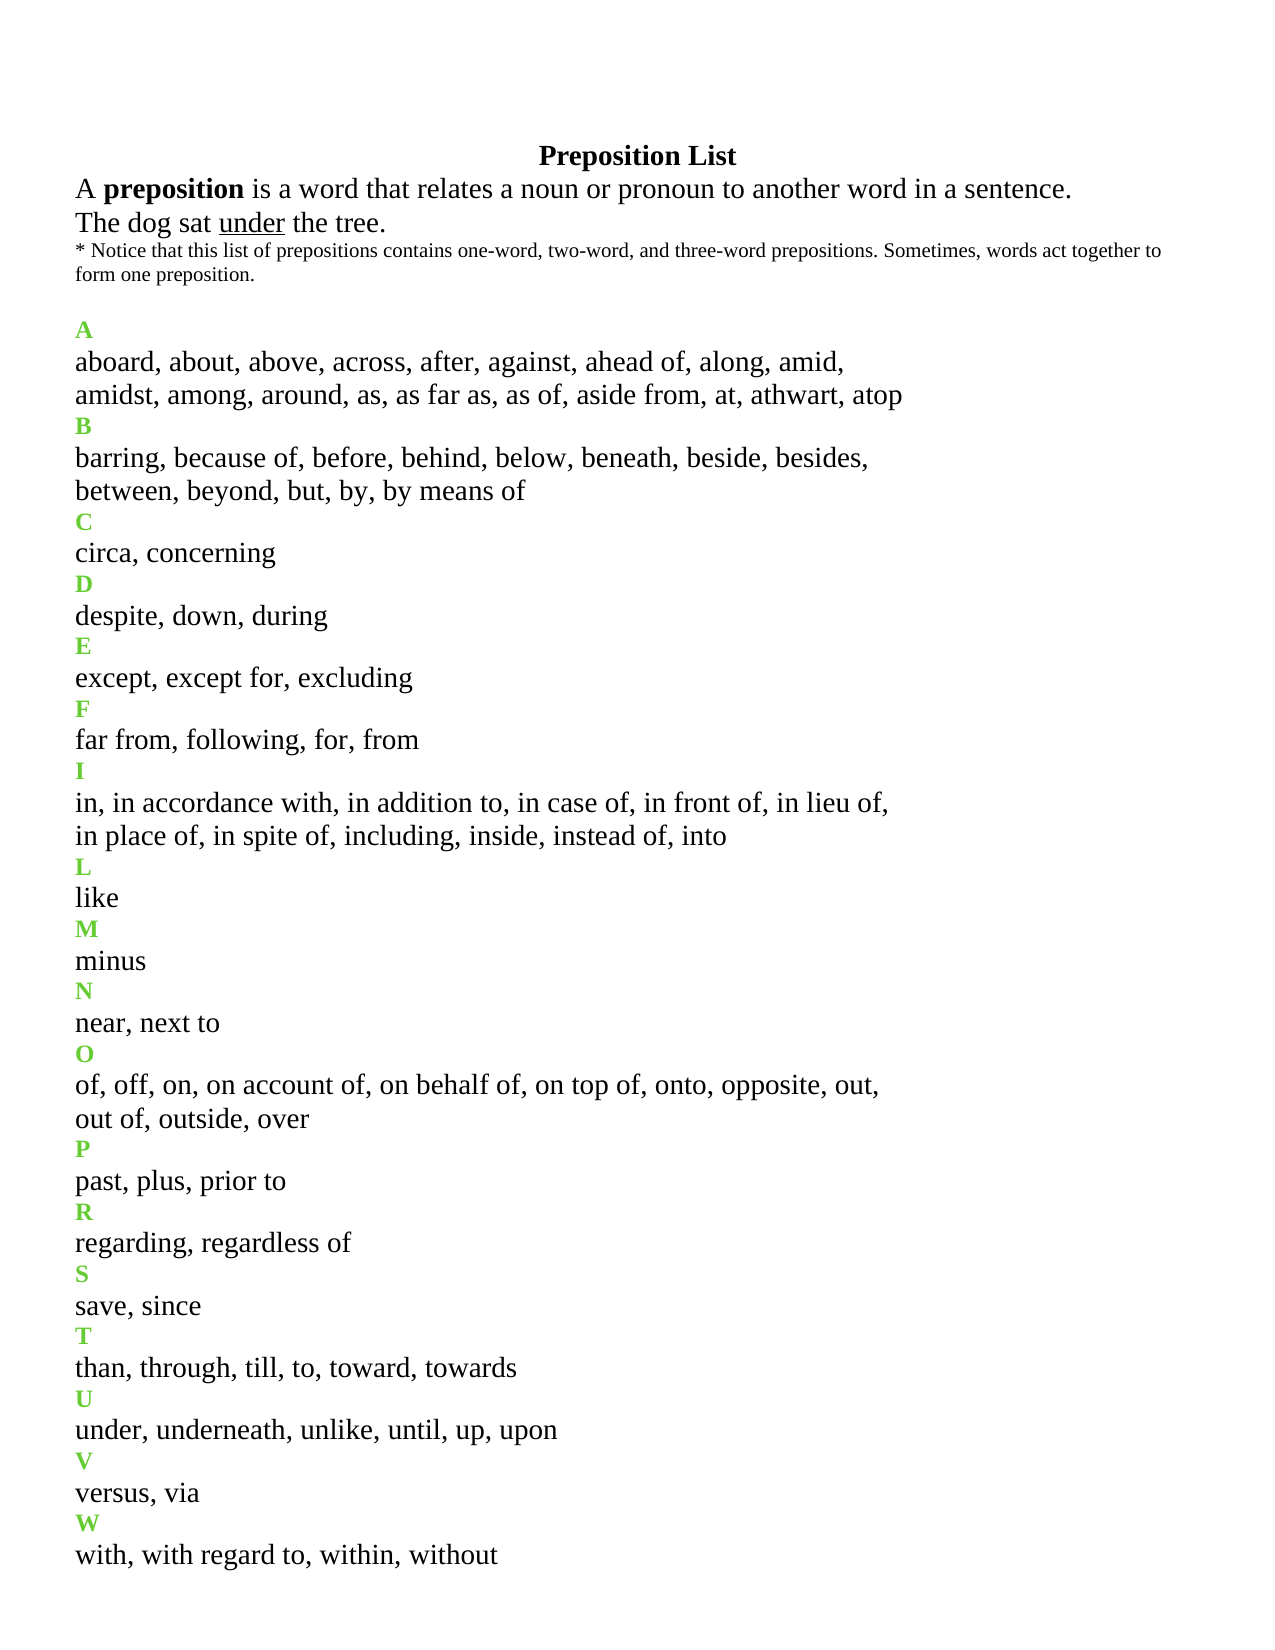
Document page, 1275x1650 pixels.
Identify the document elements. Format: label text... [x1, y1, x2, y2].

text than, through, till, to, toward, towards [75, 1350, 1200, 1384]
text circa, concerning [75, 536, 1200, 569]
text O [75, 1039, 1200, 1067]
text with, with regard to, within, without [75, 1537, 1200, 1571]
text of, off, on, on account of, on behalf of, on top of, onto, opposite, out, out of, outside, over [75, 1067, 1200, 1134]
text barring, because of, before, behind, below, beneath, beside, besides, between, beyond, but, by, by means of [75, 440, 1200, 507]
text save, since [75, 1288, 1200, 1321]
text The dog sat under the tree. [75, 205, 1200, 238]
text I [75, 756, 1200, 785]
text R [75, 1197, 1200, 1226]
text under, underneath, unlike, until, up, upon [75, 1412, 1200, 1446]
text regarding, regardless of [75, 1226, 1200, 1259]
text P [75, 1134, 1200, 1163]
text F [75, 694, 1200, 722]
text near, next to [75, 1005, 1200, 1039]
text W [75, 1508, 1200, 1537]
text aboard, about, above, across, after, against, ahead of, along, amid, amidst, among, around, as, as far as, as of, aside from, at, athwart, atop [75, 344, 1200, 411]
text far from, following, for, from [75, 722, 1200, 756]
text D [75, 569, 1200, 598]
text Preposition List [75, 138, 1200, 171]
text B [75, 411, 1200, 440]
text S [75, 1259, 1200, 1288]
text E [75, 631, 1200, 660]
text A preposition is a word that relates a noun or pronoun to another word in a sentence. [75, 171, 1200, 205]
text A [75, 315, 1200, 344]
text N [75, 976, 1200, 1005]
text V [75, 1446, 1200, 1475]
text in, in accordance with, in addition to, in case of, in front of, in lieu of, in place of, in spite of, including, inside, instead of, into [75, 785, 1200, 852]
text like [75, 881, 1200, 914]
text T [75, 1321, 1200, 1350]
text * Notice that this list of prepositions contains one-word, two-word, and three-word prepositions. Sometimes, words act together to form one preposition. [75, 238, 1200, 286]
text except, except for, excluding [75, 660, 1200, 694]
text L [75, 852, 1200, 881]
text versus, via [75, 1475, 1200, 1508]
text past, plus, prior to [75, 1163, 1200, 1197]
text U [75, 1384, 1200, 1412]
text despite, down, during [75, 598, 1200, 631]
text M [75, 914, 1200, 943]
text C [75, 507, 1200, 536]
text minus [75, 943, 1200, 976]
